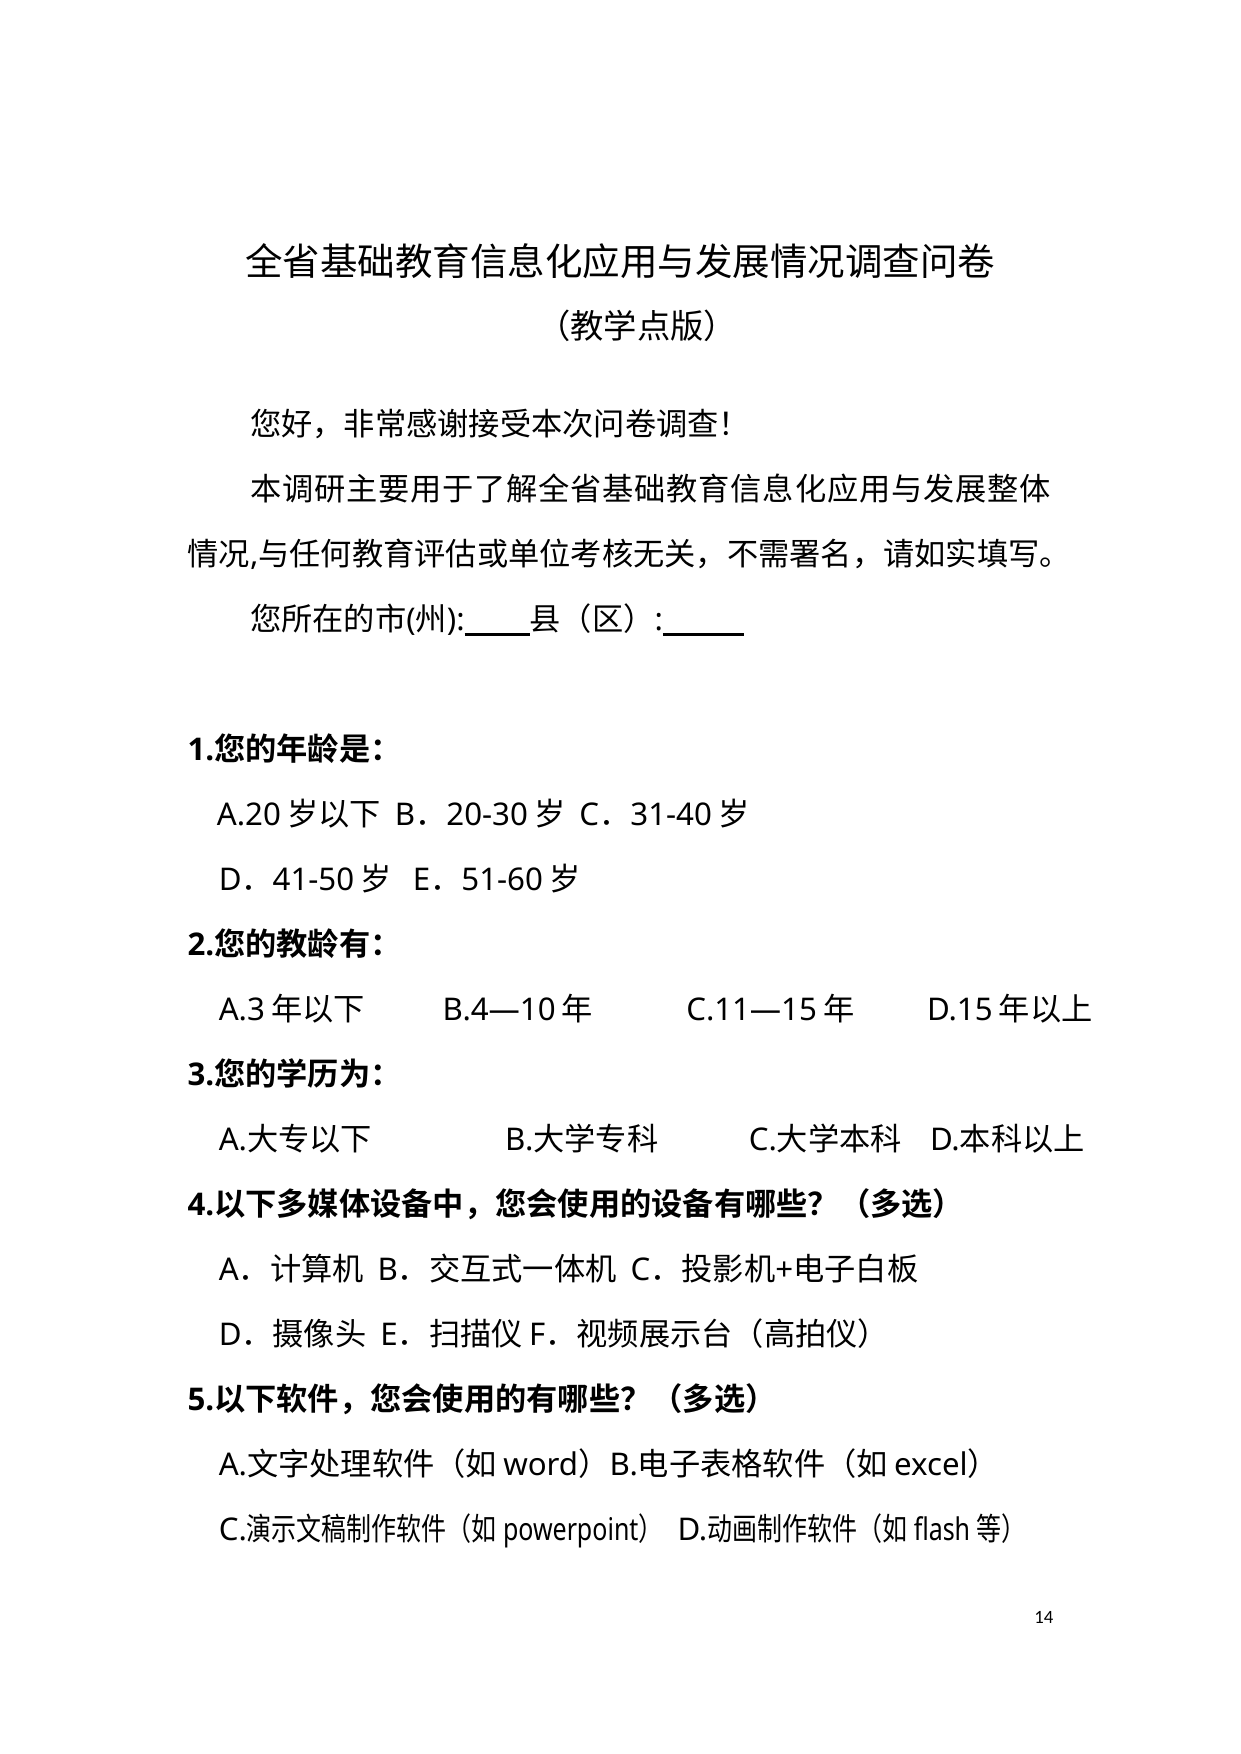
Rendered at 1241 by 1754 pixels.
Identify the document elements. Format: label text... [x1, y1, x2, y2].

text 4.以下多媒体设备中，您会使用的设备有哪些？（多选） [187, 1169, 1053, 1234]
text 5.以下软件，您会使用的有哪些？（多选） [187, 1364, 1053, 1429]
text C.演示文稿制作软件（如powerpoint） D.动画制作软件（如flash等） [187, 1494, 1053, 1559]
text A．计算机 B．交互式一体机 C．投影机+电子白板 [187, 1234, 1053, 1299]
table_header C.大学本科 [675, 1105, 918, 1169]
text （教学点版） [187, 292, 1053, 357]
text A.文字处理软件（如word）B.电子表格软件（如excel） [187, 1429, 1053, 1494]
table_header A.3年以下 [176, 975, 431, 1039]
text 全省基础教育信息化应用与发展情况调查问卷 [187, 227, 1053, 292]
text 2.您的教龄有： [187, 909, 1053, 974]
text A.20岁以下 B．20-30岁 C．31-40岁 [187, 779, 1053, 844]
table_header D.本科以上 [919, 1105, 1106, 1169]
table_header D.15年以上 [916, 975, 1125, 1039]
text 您所在的市(州): 县（区）: [187, 584, 1053, 649]
text D．41-50岁 E．51-60岁 [187, 844, 1053, 909]
text D．摄像头 E．扫描仪F．视频展示台（高拍仪） [187, 1299, 1053, 1364]
table_header B.大学专科 [431, 1105, 675, 1169]
table_header B.4—10年 [431, 975, 675, 1039]
table_header A.大专以下 [176, 1105, 431, 1169]
text 本调研主要用于了解全省基础教育信息化应用与发展整体情况,与任何教育评估或单位考核无关，不需署名，请如实填写。 [187, 454, 1053, 584]
table_header C.11—15年 [675, 975, 916, 1039]
text 1.您的年龄是： [187, 714, 1053, 779]
text 您好，非常感谢接受本次问卷调查！ [187, 389, 1053, 454]
text 3.您的学历为： [187, 1039, 1053, 1104]
